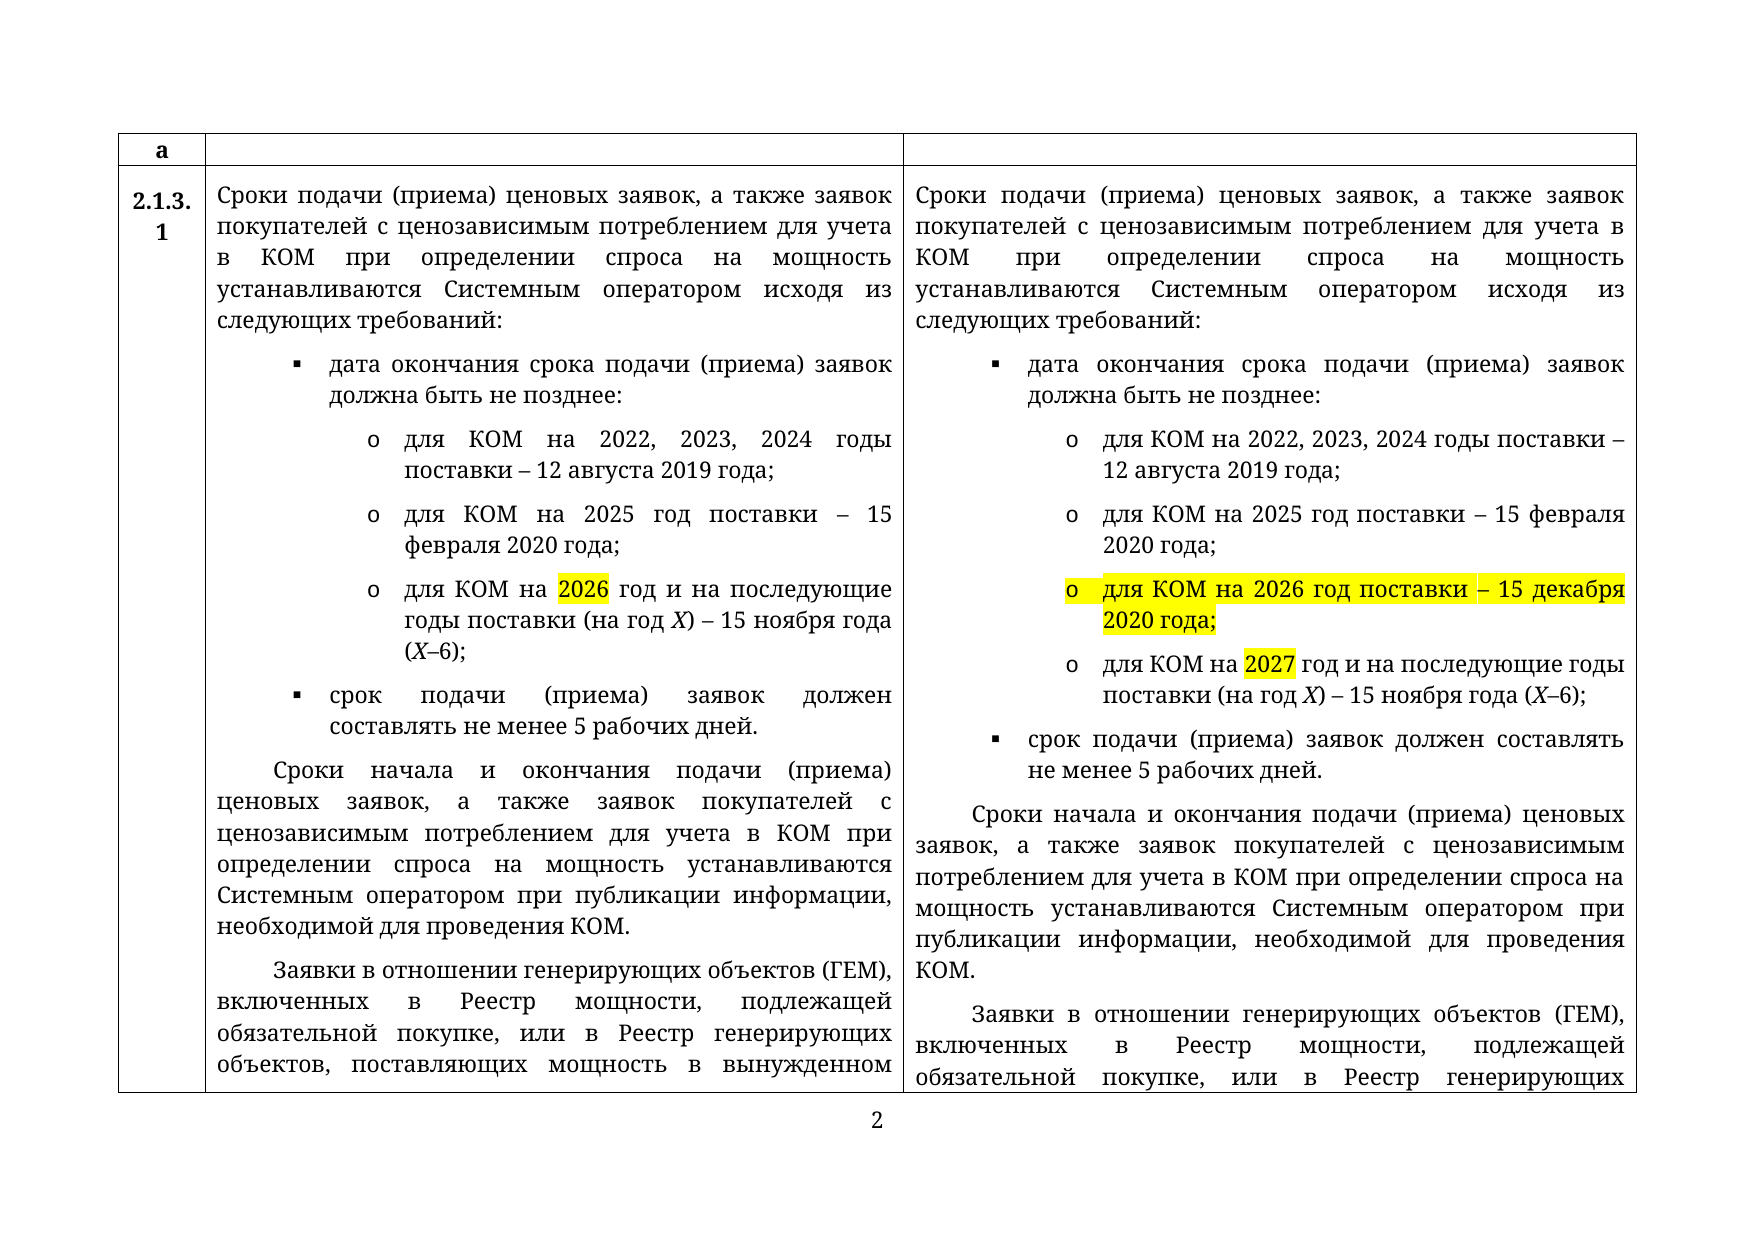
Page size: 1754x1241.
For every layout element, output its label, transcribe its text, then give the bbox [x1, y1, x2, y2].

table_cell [904, 166, 1636, 1092]
table_cell 2.1.3.1 [119, 166, 205, 1092]
table_header № пункта [119, 134, 205, 165]
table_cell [206, 166, 903, 1092]
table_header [904, 134, 1636, 165]
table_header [206, 134, 903, 165]
